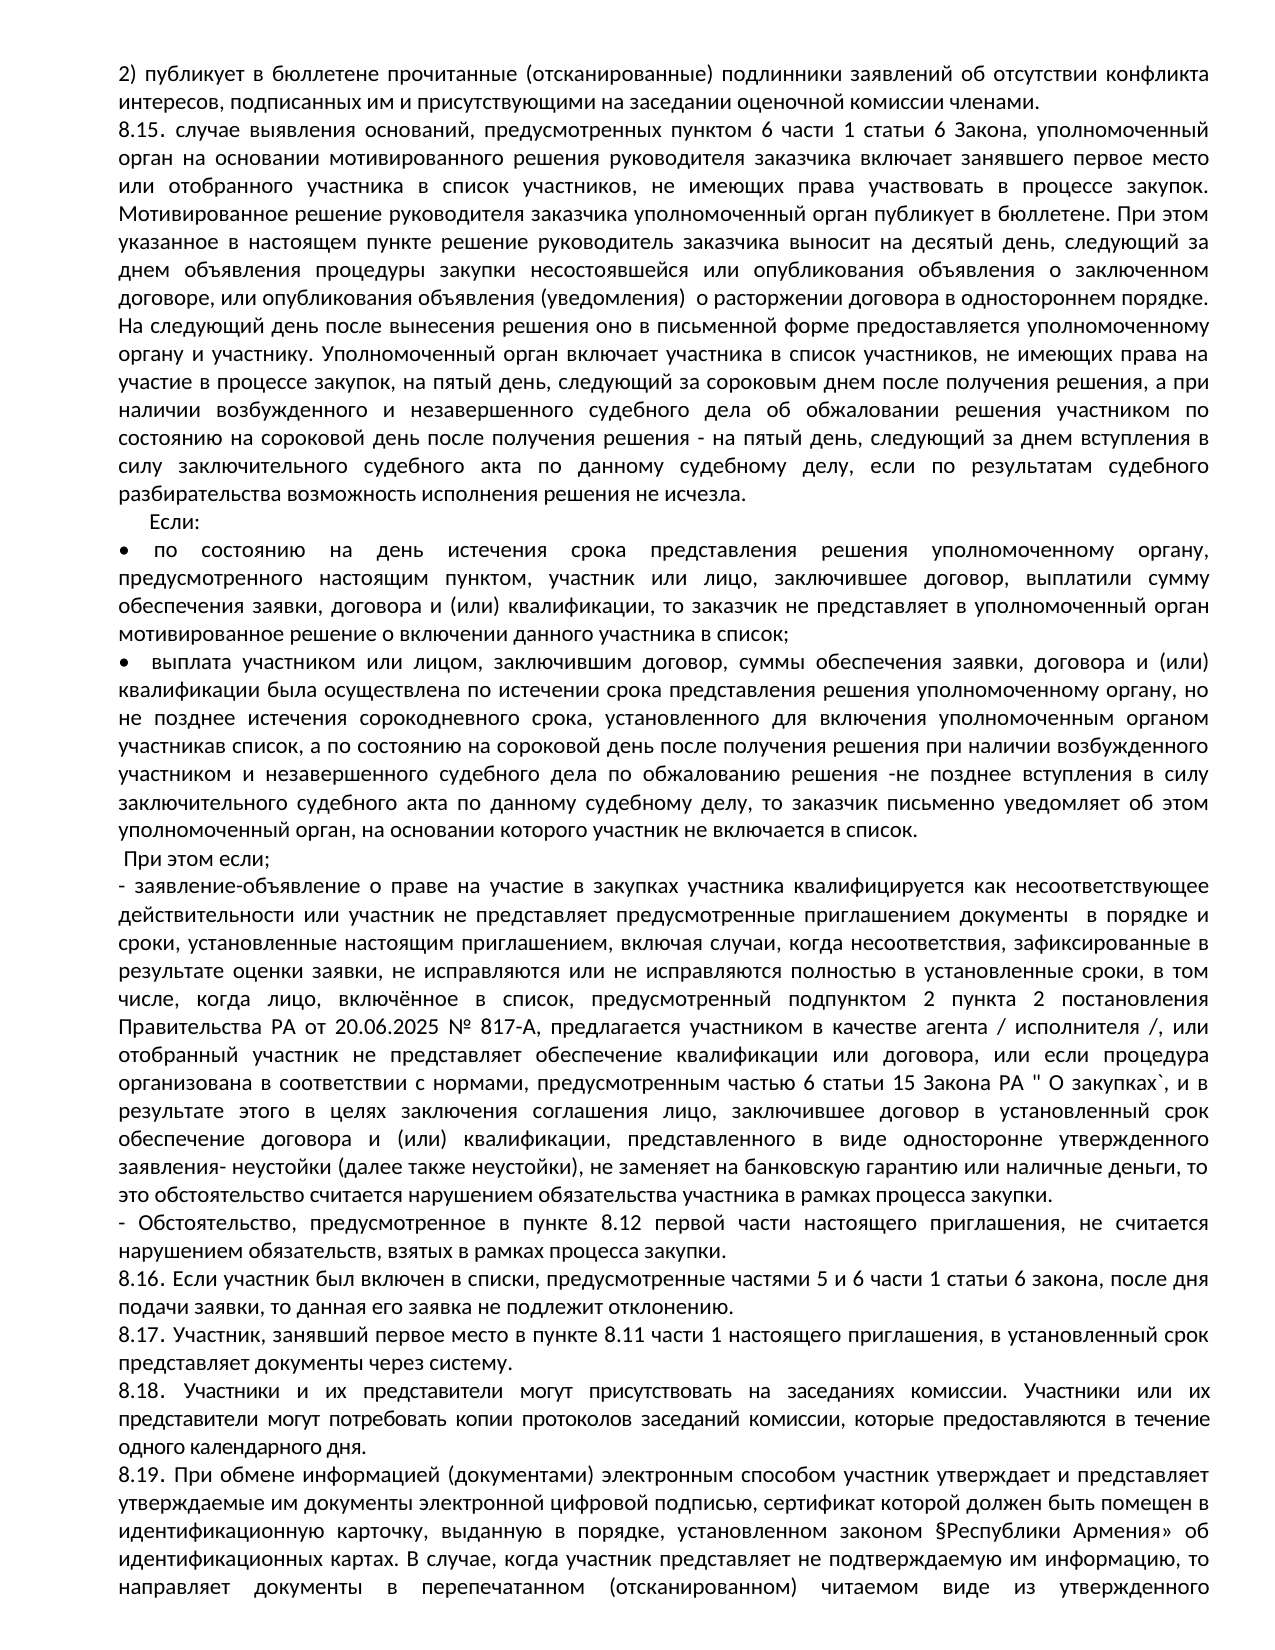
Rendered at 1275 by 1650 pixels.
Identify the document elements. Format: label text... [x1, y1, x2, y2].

text • по состоянию на день истечения срока представления решения уполномоченному органу, предусмотренного настоящим пунктом, участник или лицо, заключившее договор, выплатили сумму обеспечения заявки, договора и (или) квалификации, то заказчик не представляет в уполномоченный орган мотивированное решение о включении данного участника в список; [118, 535, 1211, 647]
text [118, 1460, 1211, 1600]
text - Обстоятельство, предусмотренное в пункте 8.12 первой части настоящего приглашения, не считается нарушением обязательств, взятых в рамках процесса закупки. [118, 1208, 1211, 1264]
text • выплата участником или лицом, заключившим договор, суммы обеспечения заявки, договора и (или) квалификации была осуществлена по истечении срока представления решения уполномоченному органу, но не позднее истечения сорокодневного срока, установленного для включения уполномоченным органом участникав список, а по состоянию на сороковой день после получения решения при наличии возбужденного участником и незавершенного судебного дела по обжалованию решения -не позднее вступления в силу заключительного судебного акта по данному судебному делу, то заказчик письменно уведомляет об этом уполномоченный орган, на основании которого участник не включается в список. [118, 647, 1211, 844]
text 8.16․ Если участник был включен в списки, предусмотренные частями 5 и 6 части 1 статьи 6 закона, после дня подачи заявки, то данная его заявка не подлежит отклонению. [118, 1264, 1211, 1320]
text 8.15․ случае выявления оснований, предусмотренных пунктом 6 части 1 статьи 6 Закона, уполномоченный орган на основании мотивированного решения руководителя заказчика включает занявшего первое место или отобранного участника в список участников, не имеющих права участвовать в процессе закупок. Мотивированное решение руководителя заказчика уполномоченный орган публикует в бюллетене. При этом указанное в настоящем пункте решение руководитель заказчика выносит на десятый день, следующий за днем объявления процедуры закупки несостоявшейся или опубликования объявления о заключенном договоре, или опубликования объявления (уведомления) о расторжении договора в одностороннем порядке. На следующий день после вынесения решения оно в письменной форме предоставляется уполномоченному органу и участнику. Уполномоченный орган включает участника в список участников, не имеющих права на участие в процессе закупок, на пятый день, следующий за сороковым днем после получения решения, а при наличии возбужденного и незавершенного судебного дела об обжаловании решения участником по состоянию на сороковой день после получения решения - на пятый день, следующий за днем вступления в силу заключительного судебного акта по данному судебному делу, если по результатам судебного разбирательства возможность исполнения решения не исчезла. [118, 115, 1211, 507]
text 2) публикует в бюллетене прочитанные (отсканированные) подлинники заявлений об отсутствии конфликта интересов, подписанных им и присутствующими на заседании оценочной комиссии членами. [118, 59, 1211, 115]
text 8.18․ Участники и их представители могут присутствовать на заседаниях комиссии. Участники или их представители могут потребовать копии протоколов заседаний комиссии, которые предоставляются в течение одного календарного дня. [118, 1376, 1211, 1460]
text 8.17․ Участник, занявший первое место в пункте 8.11 части 1 настоящего приглашения, в установленный срок представляет документы через систему. [118, 1320, 1211, 1376]
text При этом если; [118, 844, 1211, 872]
text - заявление-объявление о праве на участие в закупках участника квалифицируется как несоответствующее действительности или участник не представляет предусмотренные приглашением документы в порядке и сроки, установленные настоящим приглашением, включая случаи, когда несоответствия, зафиксированные в результате оценки заявки, не исправляются или не исправляются полностью в установленные сроки, в том числе, когда лицо, включённое в список, предусмотренный подпунктом 2 пункта 2 постановления Правительства РА от 20.06.2025 № 817-А, предлагается участником в качестве агента / исполнителя /, или отобранный участник не представляет обеспечение квалификации или договора, или если процедура организована в соответствии с нормами, предусмотренным частью 6 статьи 15 Закона РА " О закупках`, и в результате этого в целях заключения соглашения лицо, заключившее договор в установленный срок обеспечение договора и (или) квалификации, представленного в виде односторонне утвержденного заявления- неустойки (далее также неустойки), не заменяет на банковскую гарантию или наличные деньги, то это обстоятельство считается нарушением обязательства участника в рамках процесса закупки. [118, 872, 1211, 1208]
text Если: [118, 507, 1211, 535]
